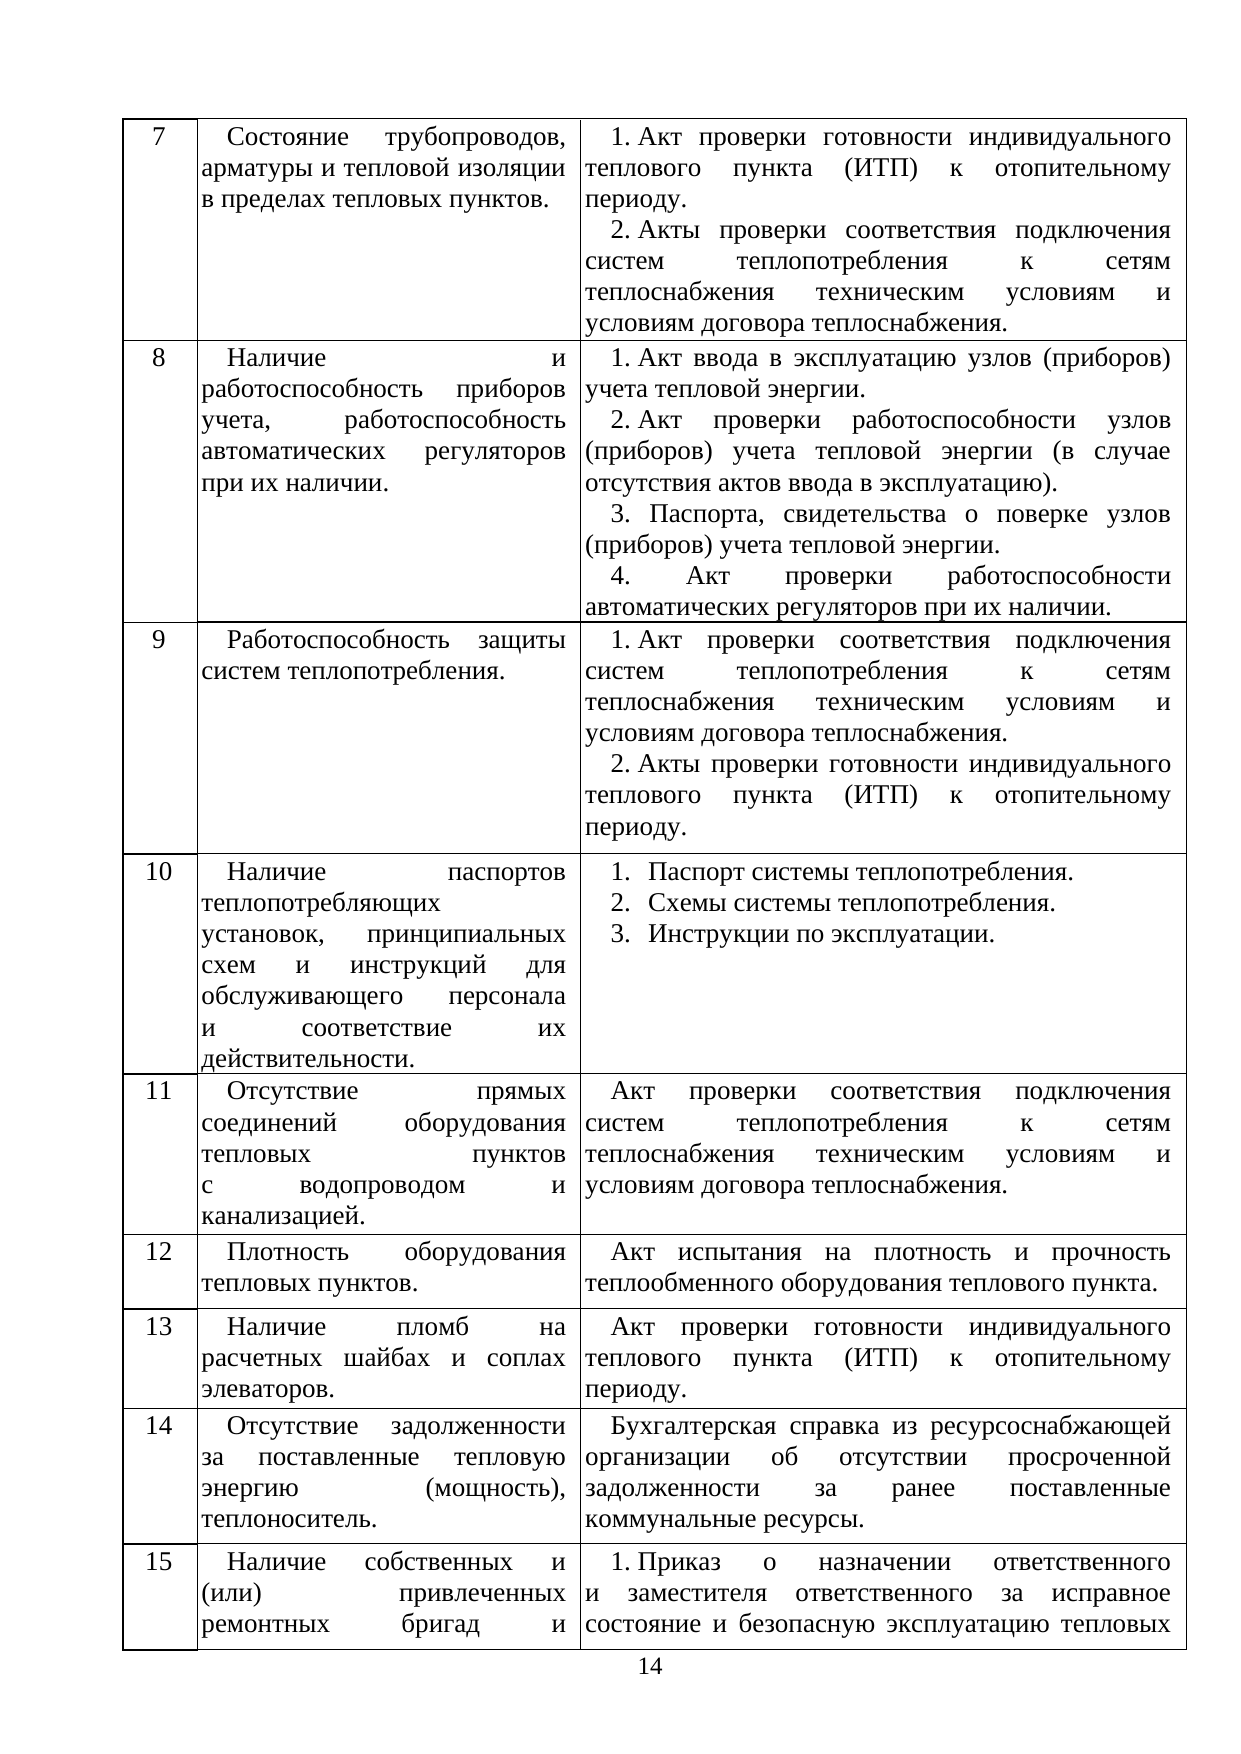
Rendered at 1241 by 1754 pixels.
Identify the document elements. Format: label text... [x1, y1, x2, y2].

table_cell Плотность оборудования тепловых пунктов. [198, 1235, 580, 1308]
table_cell 8 [124, 341, 197, 621]
table_cell Отсутствие задолженности за поставленные тепловую энергию (мощность), теплоноситель. [198, 1409, 580, 1543]
table_cell 13 [124, 1310, 197, 1407]
table_cell Акт проверки готовности индивидуального теплового пункта (ИТП) к отопительному периоду. [581, 1309, 1186, 1407]
table_cell Состояние трубопроводов, арматуры и тепловой изоляции в пределах тепловых пунктов. [198, 119, 580, 339]
table_cell 10 [124, 855, 197, 1073]
table_cell Наличие паспортов теплопотребляющих установок, принципиальных схем и инструкций для обслуживающего персонала и соответствие их действительности. [198, 854, 580, 1073]
table_cell Наличие пломб на расчетных шайбах и соплах элеваторов. [198, 1309, 580, 1407]
table_cell Паспорт системы теплопотребления. Схемы системы теплопотребления. Инструкции по эксплуатации. [581, 854, 1186, 1073]
table_cell 11 [124, 1075, 197, 1234]
table_cell 14 [124, 1409, 197, 1543]
table_cell Отсутствие прямых соединений оборудования тепловых пунктов с водопроводом и канализацией. [198, 1074, 580, 1234]
table_cell Наличие и работоспособность приборов учета, работоспособность автоматических регуляторов при их наличии. [198, 341, 580, 621]
table_cell Бухгалтерская справка из ресурсоснабжающей организации об отсутствии просроченной задолженности за ранее поставленные коммунальные ресурсы. [581, 1409, 1186, 1543]
table_cell 1. Акт проверки соответствия подключения систем теплопотребления к сетям теплоснабжения техническим условиям и условиям договора теплоснабжения. 2. Акты проверки готовности индивидуального теплового пункта (ИТП) к отопительному периоду. [581, 623, 1186, 853]
table_cell 12 [124, 1235, 197, 1308]
table_cell 7 [124, 120, 197, 339]
table_cell 1. Акт проверки готовности индивидуального теплового пункта (ИТП) к отопительному периоду. 2. Акты проверки соответствия подключения систем теплопотребления к сетям теплоснабжения техническим условиям и условиям договора теплоснабжения. [581, 119, 1186, 339]
table_cell 15 [124, 1545, 197, 1649]
table_cell Работоспособность защиты систем теплопотребления. [198, 623, 580, 853]
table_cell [581, 1544, 1186, 1649]
table_cell Акт проверки соответствия подключения систем теплопотребления к сетям теплоснабжения техническим условиям и условиям договора теплоснабжения. [581, 1074, 1186, 1234]
table_cell Акт испытания на плотность и прочность теплообменного оборудования теплового пункта. [581, 1235, 1186, 1308]
table_cell 1. Акт ввода в эксплуатацию узлов (приборов) учета тепловой энергии. 2. Акт проверки работоспособности узлов (приборов) учета тепловой энергии (в случае отсутствия актов ввода в эксплуатацию). 3. Паспорта, свидетельства о поверке узлов (приборов) учета тепловой энергии. 4. Акт проверки работоспособности автоматических регуляторов при их наличии. [581, 341, 1186, 621]
table_cell 9 [124, 623, 197, 853]
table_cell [198, 1544, 580, 1649]
